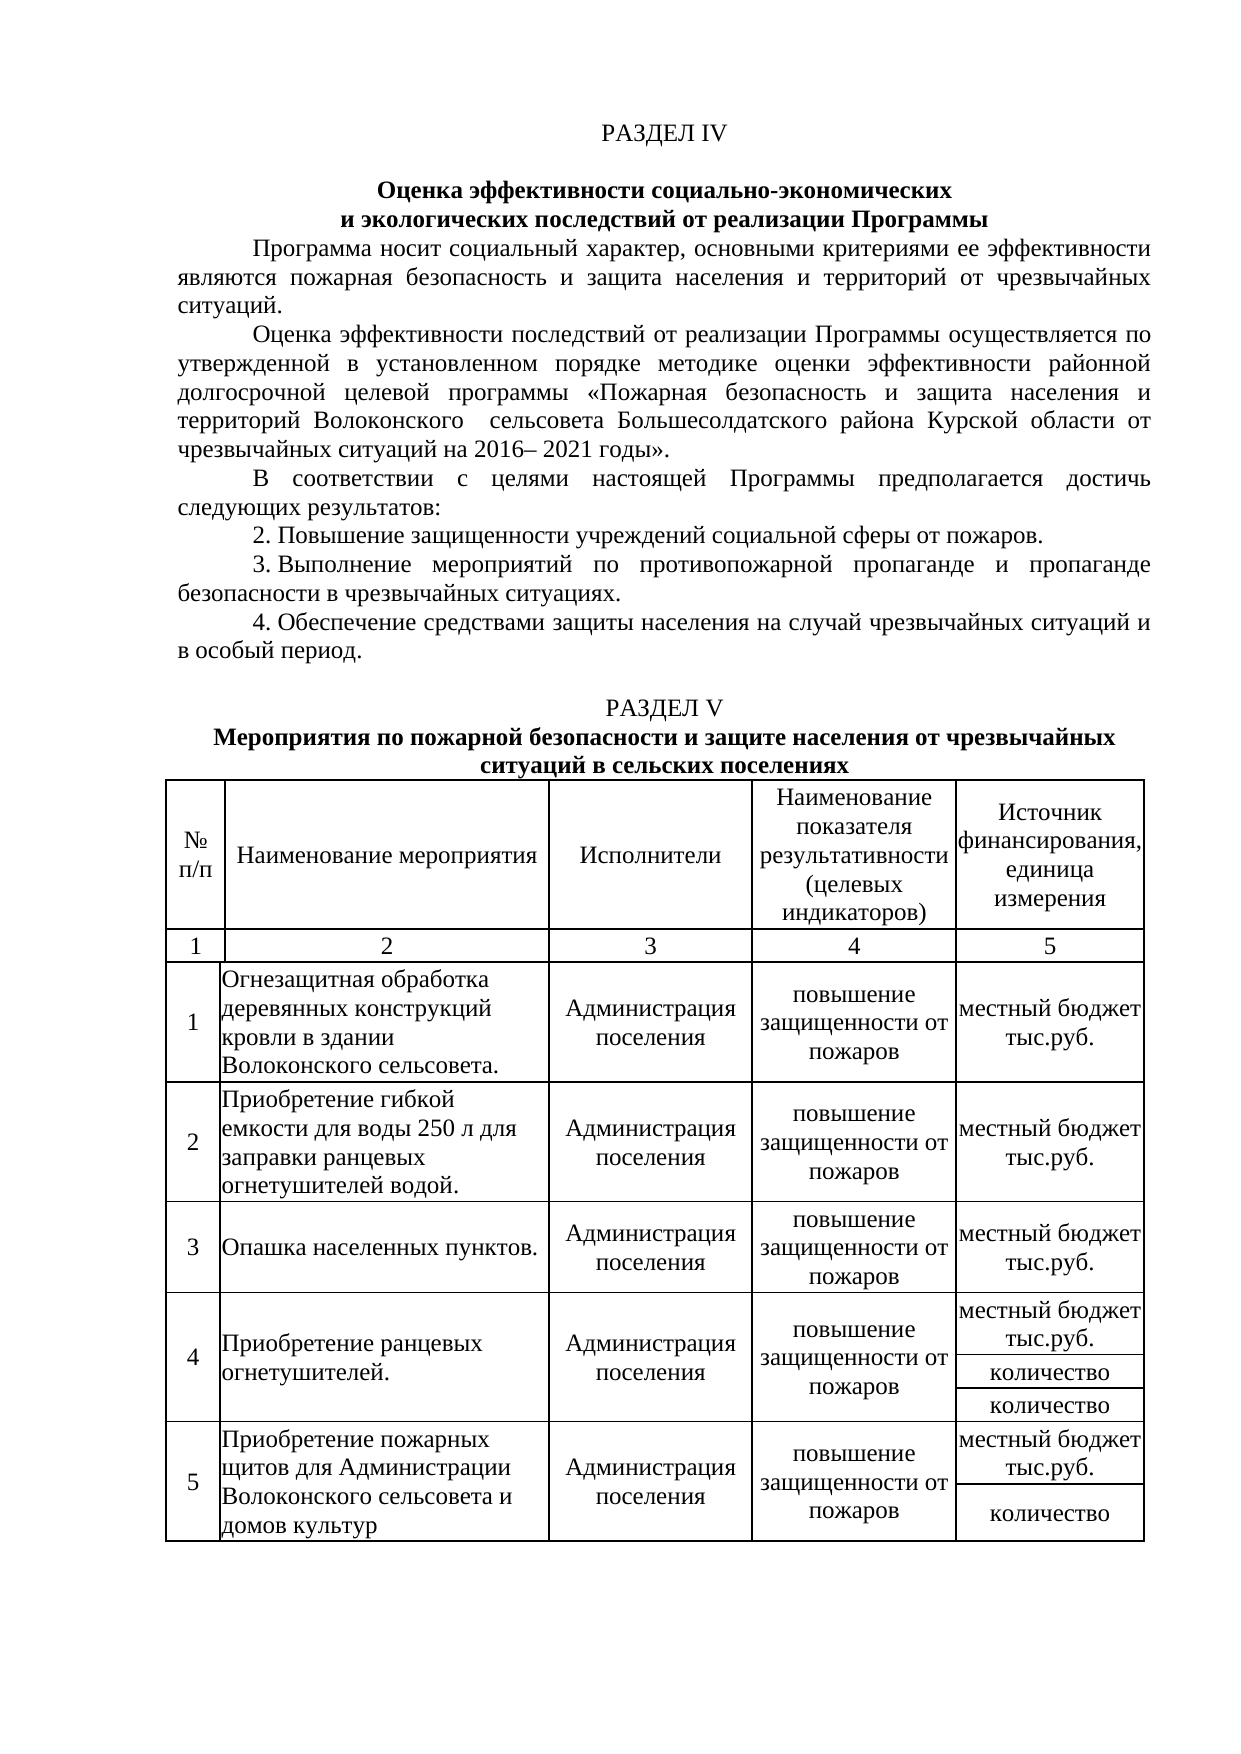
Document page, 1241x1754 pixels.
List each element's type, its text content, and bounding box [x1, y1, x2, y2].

table_header № п/п [167, 781, 224, 928]
text Оценка эффективности социально-экономических [177, 176, 1152, 204]
table_cell местный бюджет тыс.руб. [957, 1293, 1143, 1354]
table_cell 1 [167, 930, 224, 961]
table_cell повышение защищенности от пожаров [753, 1293, 955, 1421]
table_cell количество [957, 1355, 1143, 1387]
table_cell Приобретение пожарных щитов для Администрации Волоконского сельсовета и домов культур [221, 1422, 548, 1540]
table_header Исполнители [550, 781, 751, 928]
text В соответствии с целями настоящей Программы предполагается достичь следующих результатов: [177, 463, 1152, 521]
text 4. Обеспечение средствами защиты населения на случай чрезвычайных ситуаций и в особый период. [177, 607, 1152, 664]
table_cell 4 [167, 1293, 219, 1421]
text Оценка эффективности последствий от реализации Программы осуществляется по утвержденной в установленном порядке методике оценки эффективности районной долгосрочной целевой программы «Пожарная безопасность и защита населения и территорий Волоконского сельсовета Большесолдатского района Курской области от чрезвычайных ситуаций на 2016– 2021 годы». [177, 319, 1152, 463]
table_cell Администрация поселения [550, 1422, 751, 1540]
table_cell повышение защищенности от пожаров [753, 1083, 955, 1201]
table_cell Администрация поселения [550, 1202, 751, 1292]
text Программа носит социальный характер, основными критериями ее эффективности являются пожарная безопасность и защита населения и территорий от чрезвычайных ситуаций. [177, 233, 1152, 319]
table_cell повышение защищенности от пожаров [753, 963, 955, 1081]
table_cell повышение защищенности от пожаров [753, 1422, 955, 1540]
table_cell 5 [957, 930, 1143, 961]
table_cell Администрация поселения [550, 1083, 751, 1201]
table_cell Администрация поселения [550, 1293, 751, 1421]
table_cell 3 [550, 930, 751, 961]
table_cell 2 [226, 930, 548, 961]
table_cell количество [957, 1389, 1143, 1421]
text и экологических последствий от реализации Программы [177, 204, 1152, 233]
table_cell местный бюджет тыс.руб. [957, 963, 1143, 1081]
table_header Наименование показателя результативности (целевых индикаторов) [753, 781, 955, 928]
table_cell 5 [167, 1422, 219, 1540]
table_cell Опашка населенных пунктов. [221, 1202, 548, 1292]
table_header Источник финансирования, единица измерения [957, 781, 1143, 928]
text РАЗДЕЛ V [177, 693, 1152, 722]
table_cell местный бюджет тыс.руб. [957, 1202, 1143, 1292]
table_cell 2 [167, 1083, 219, 1201]
table_header Наименование мероприятия [226, 781, 548, 928]
table_cell повышение защищенности от пожаров [753, 1202, 955, 1292]
table_cell количество [957, 1485, 1143, 1540]
table_cell 3 [167, 1202, 219, 1292]
table_cell Огнезащитная обработка деревянных конструкций кровли в здании Волоконского сельсовета. [221, 963, 548, 1081]
table_cell Приобретение гибкой емкости для воды 250 л для заправки ранцевых огнетушителей водой. [221, 1083, 548, 1201]
text РАЗДЕЛ IV [177, 118, 1152, 147]
table_cell Приобретение ранцевых огнетушителей. [221, 1293, 548, 1421]
text 3. Выполнение мероприятий по противопожарной пропаганде и пропаганде безопасности в чрезвычайных ситуациях. [177, 549, 1152, 607]
table_cell местный бюджет тыс.руб. [957, 1422, 1143, 1483]
table_cell Администрация поселения [550, 963, 751, 1081]
table_cell местный бюджет тыс.руб. [957, 1083, 1143, 1201]
table_cell 4 [753, 930, 955, 961]
text Мероприятия по пожарной безопасности и защите населения от чрезвычайных ситуаций в сельских поселениях [177, 722, 1152, 779]
text 2. Повышение защищенности учреждений социальной сферы от пожаров. [177, 521, 1152, 549]
table_cell 1 [167, 963, 219, 1081]
